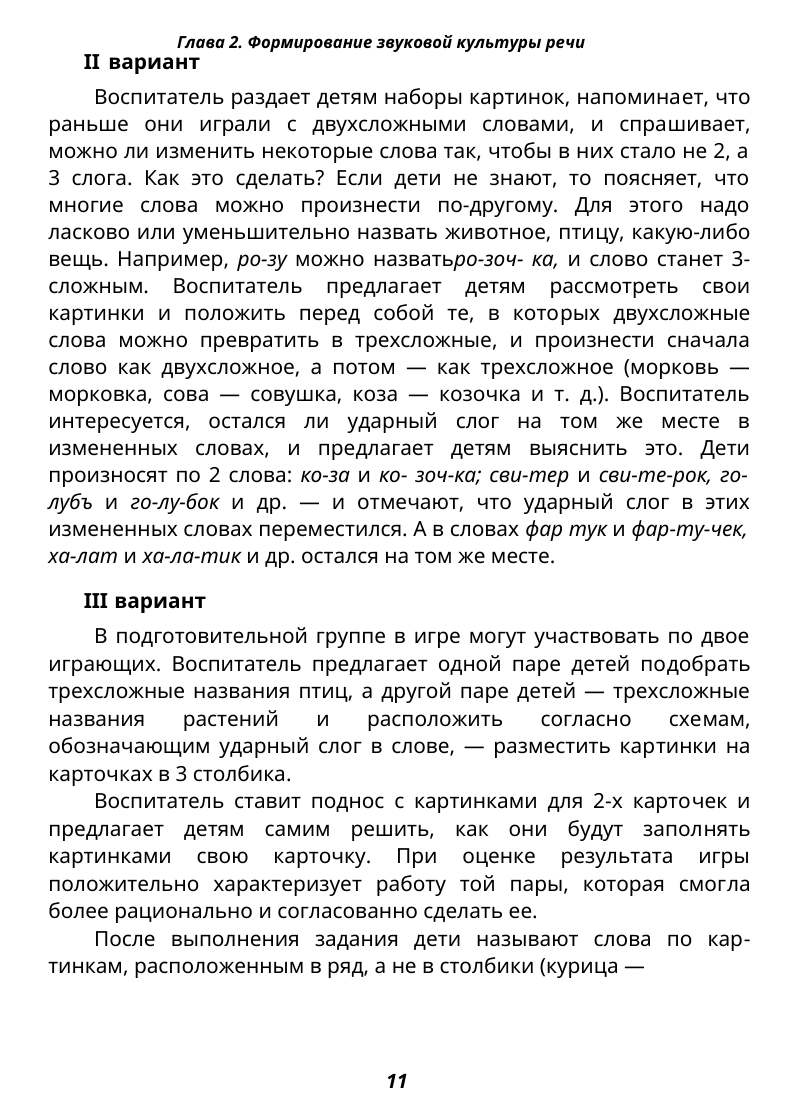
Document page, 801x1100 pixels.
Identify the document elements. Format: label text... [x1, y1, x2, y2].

text Воспитатель раздает детям наборы картинок, напоминает, что раньше они играли с двухсложными словами, и спрашивает, можно ли изменить некоторые слова так, чтобы в них стало не 2, а 3 слога. Как это сделать? Если дети не знают, то поясняет, что многие слова можно произнести по-другому. Для этого надо ласково или уменьшительно назвать животное, птицу, какую-либо вещь. Например, ро-зу можно назватьро-зоч- ка, и слово станет 3-сложным. Воспитатель предлагает детям рассмотреть свои картинки и положить перед собой те, в которых двухсложные слова можно превратить в трехсложные, и произнести сначала слово как двухсложное, а потом — как трехсложное (морковь — морковка, сова — совушка, коза — козочка и т. д.). Воспитатель интересуется, остался ли ударный слог на том же месте в измененных словах, и предлагает детям выяснить это. Дети произносят по 2 слова: ко-за и ко- зоч-ка; сви-тер и сви-те-рок, го-лубъ и го-лу-бок и др. — и отмечают, что ударный слог в этих измененных словах переместился. А в словах фар тук и фар-ту-чек, ха-лат и ха-ла-тик и др. остался на том же месте. [48, 83, 750, 569]
list вариант [83, 53, 750, 74]
text В подготовительной группе в игре могут участвовать по двое играющих. Воспитатель предлагает одной паре детей подобрать трехсложные названия птиц, а другой паре детей — трехсложные названия растений и расположить согласно схемам, обозначающим ударный слог в слове, — разместить картинки на карточках в 3 столбика. [48, 622, 750, 787]
list вариант [83, 592, 750, 613]
text Воспитатель ставит поднос с картинками для 2-х карточек и предлагает детям самим решить, как они будут заполнять картинками свою карточку. При оценке результата игры положительно характеризует работу той пары, которая смогла более рационально и согласованно сделать ее. [48, 787, 750, 924]
text После выполнения задания дети называют слова по картинкам, расположенным в ряд, а не в столбики (курица — [48, 924, 750, 979]
